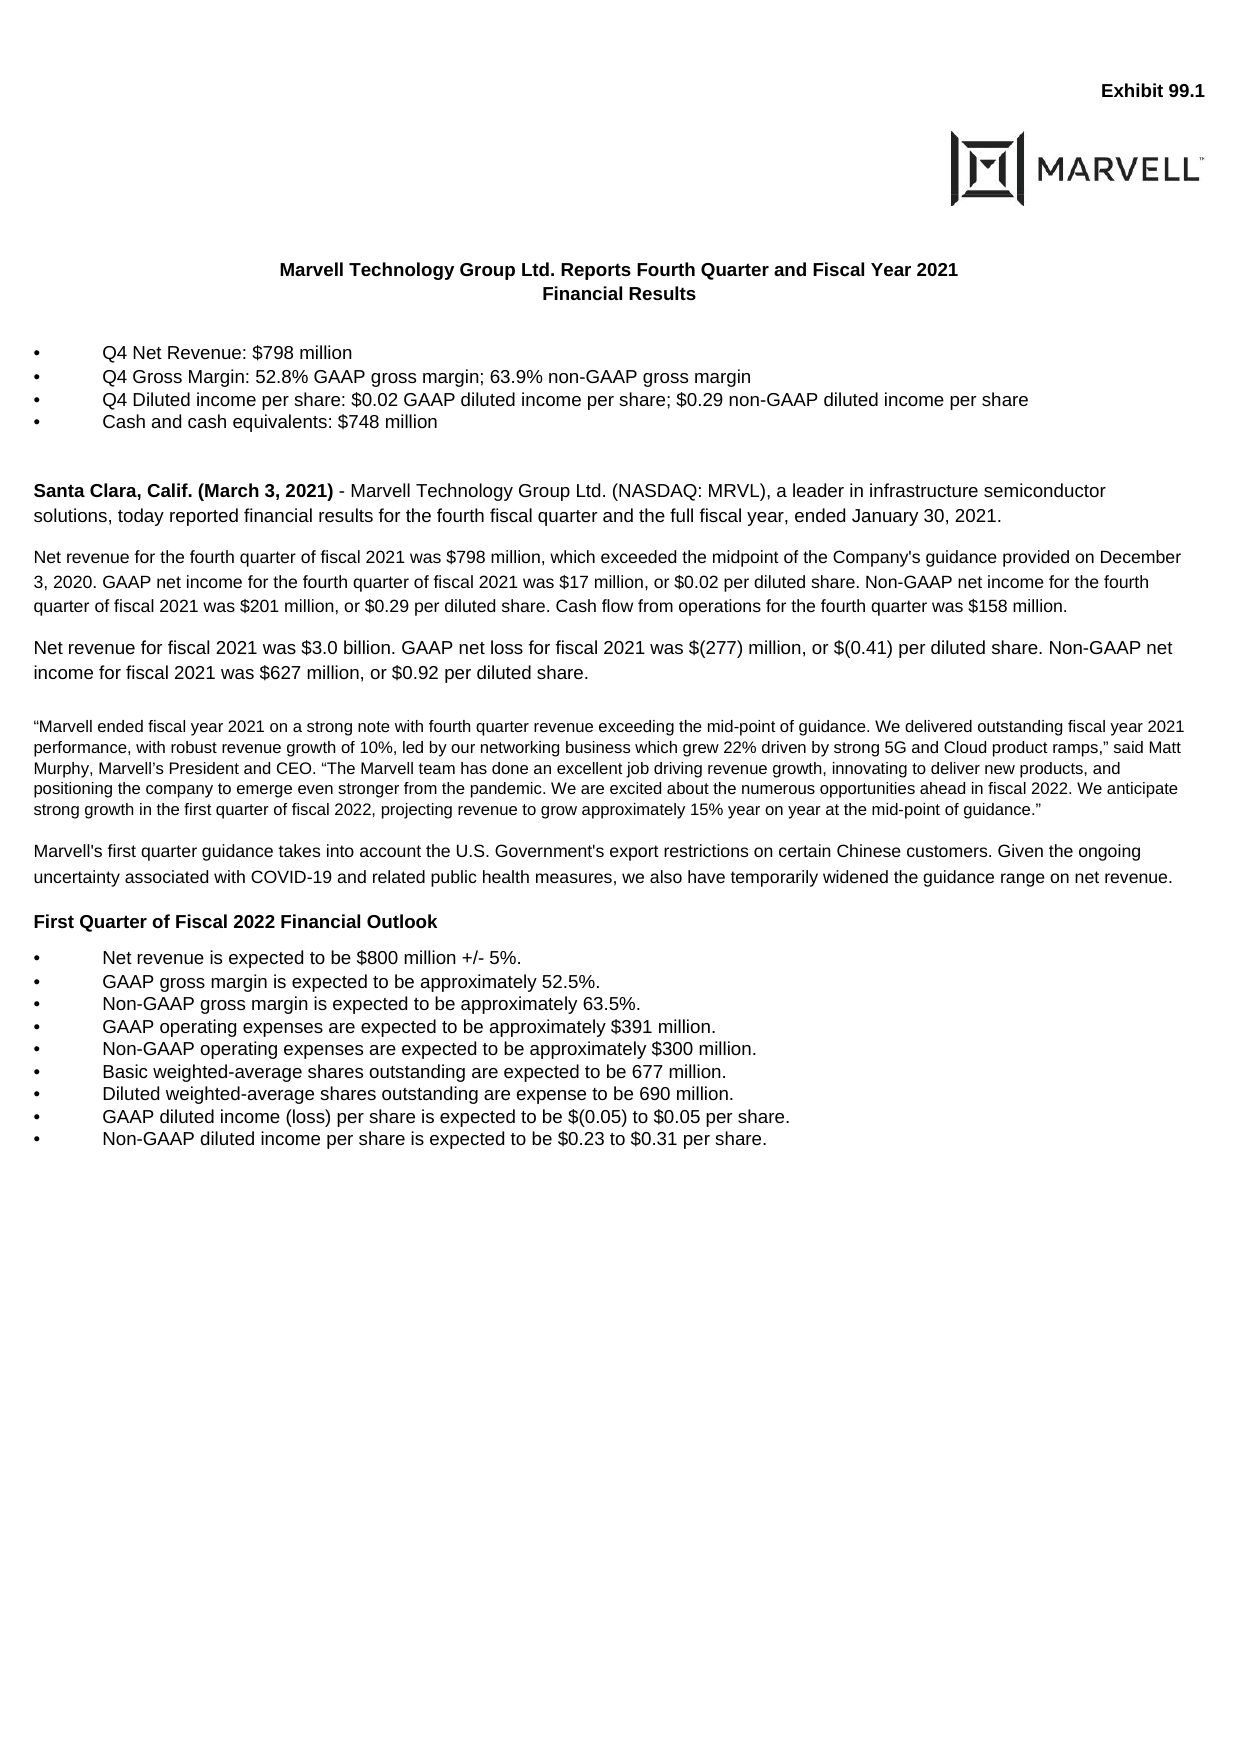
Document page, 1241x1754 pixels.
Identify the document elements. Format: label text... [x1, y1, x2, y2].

text Exhibit 99.1 [33, 80, 1205, 102]
text First Quarter of Fiscal 2022 Financial Outlook [33, 911, 1205, 932]
list Basic weighted-average shares outstanding are expected to be 677 million. [33, 1061, 1205, 1082]
list Q4 Gross Margin: 52.8% GAAP gross margin; 63.9% non-GAAP gross margin [33, 366, 1205, 388]
text Santa Clara, Calif. (March 3, 2021) - Marvell Technology Group Ltd. (NASDAQ: MRVL), a leader in infrastructure semiconductor solutions, today reported financial results for the fourth fiscal quarter and the full fiscal year, ended January 30, 2021. [33, 479, 1161, 526]
list Cash and cash equivalents: $748 million [33, 411, 1205, 433]
list Non-GAAP diluted income per share is expected to be $0.23 to $0.31 per share. [33, 1128, 1205, 1149]
list GAAP diluted income (loss) per share is expected to be $(0.05) to $0.05 per share. [33, 1106, 1205, 1127]
list Non-GAAP gross margin is expected to be approximately 63.5%. [33, 993, 1205, 1014]
picture [951, 131, 1205, 206]
text Net revenue for the fourth quarter of fiscal 2021 was $798 million, which exceeded the midpoint of the Company's guidance provided on December 3, 2020. GAAP net income for the fourth quarter of fiscal 2021 was $17 million, or $0.02 per diluted share. Non-GAAP net income for the fourth quarter of fiscal 2021 was $201 million, or $0.29 per diluted share. Cash flow from operations for the fourth quarter was $158 million. [33, 547, 1186, 616]
list GAAP operating expenses are expected to be approximately $391 million. [33, 1016, 1205, 1037]
list Net revenue is expected to be $800 million +/- 5%. [33, 947, 1205, 968]
text Marvell's first quarter guidance takes into account the U.S. Government's export restrictions on certain Chinese customers. Given the ongoing uncertainty associated with COVID-19 and related public health measures, we also have temporarily widened the guidance range on net revenue. [33, 841, 1188, 888]
text “Marvell ended fiscal year 2021 on a strong note with fourth quarter revenue exceeding the mid-point of guidance. We delivered outstanding fiscal year 2021 performance, with robust revenue growth of 10%, led by our networking business which grew 22% driven by strong 5G and Cloud product ramps,” said Matt Murphy, Marvell’s President and CEO. “The Marvell team has done an excellent job driving revenue growth, innovating to deliver new products, and positioning the company to emerge even stronger from the pandemic. We are excited about the numerous opportunities ahead in fiscal 2022. We anticipate strong growth in the first quarter of fiscal 2022, projecting revenue to grow approximately 15% year on year at the mid-point of guidance.” [33, 717, 1201, 819]
list Q4 Net Revenue: $798 million [33, 342, 1205, 364]
text Financial Results [33, 283, 1205, 305]
list GAAP gross margin is expected to be approximately 52.5%. [33, 971, 1205, 992]
list Q4 Diluted income per share: $0.02 GAAP diluted income per share; $0.29 non-GAAP diluted income per share [33, 388, 1205, 410]
list Non-GAAP operating expenses are expected to be approximately $300 million. [33, 1038, 1205, 1059]
text Marvell Technology Group Ltd. Reports Fourth Quarter and Fiscal Year 2021 [33, 259, 1205, 280]
text Net revenue for fiscal 2021 was $3.0 billion. GAAP net loss for fiscal 2021 was $(277) million, or $(0.41) per diluted share. Non-GAAP net income for fiscal 2021 was $627 million, or $0.92 per diluted share. [33, 637, 1176, 683]
list Diluted weighted-average shares outstanding are expense to be 690 million. [33, 1083, 1205, 1104]
